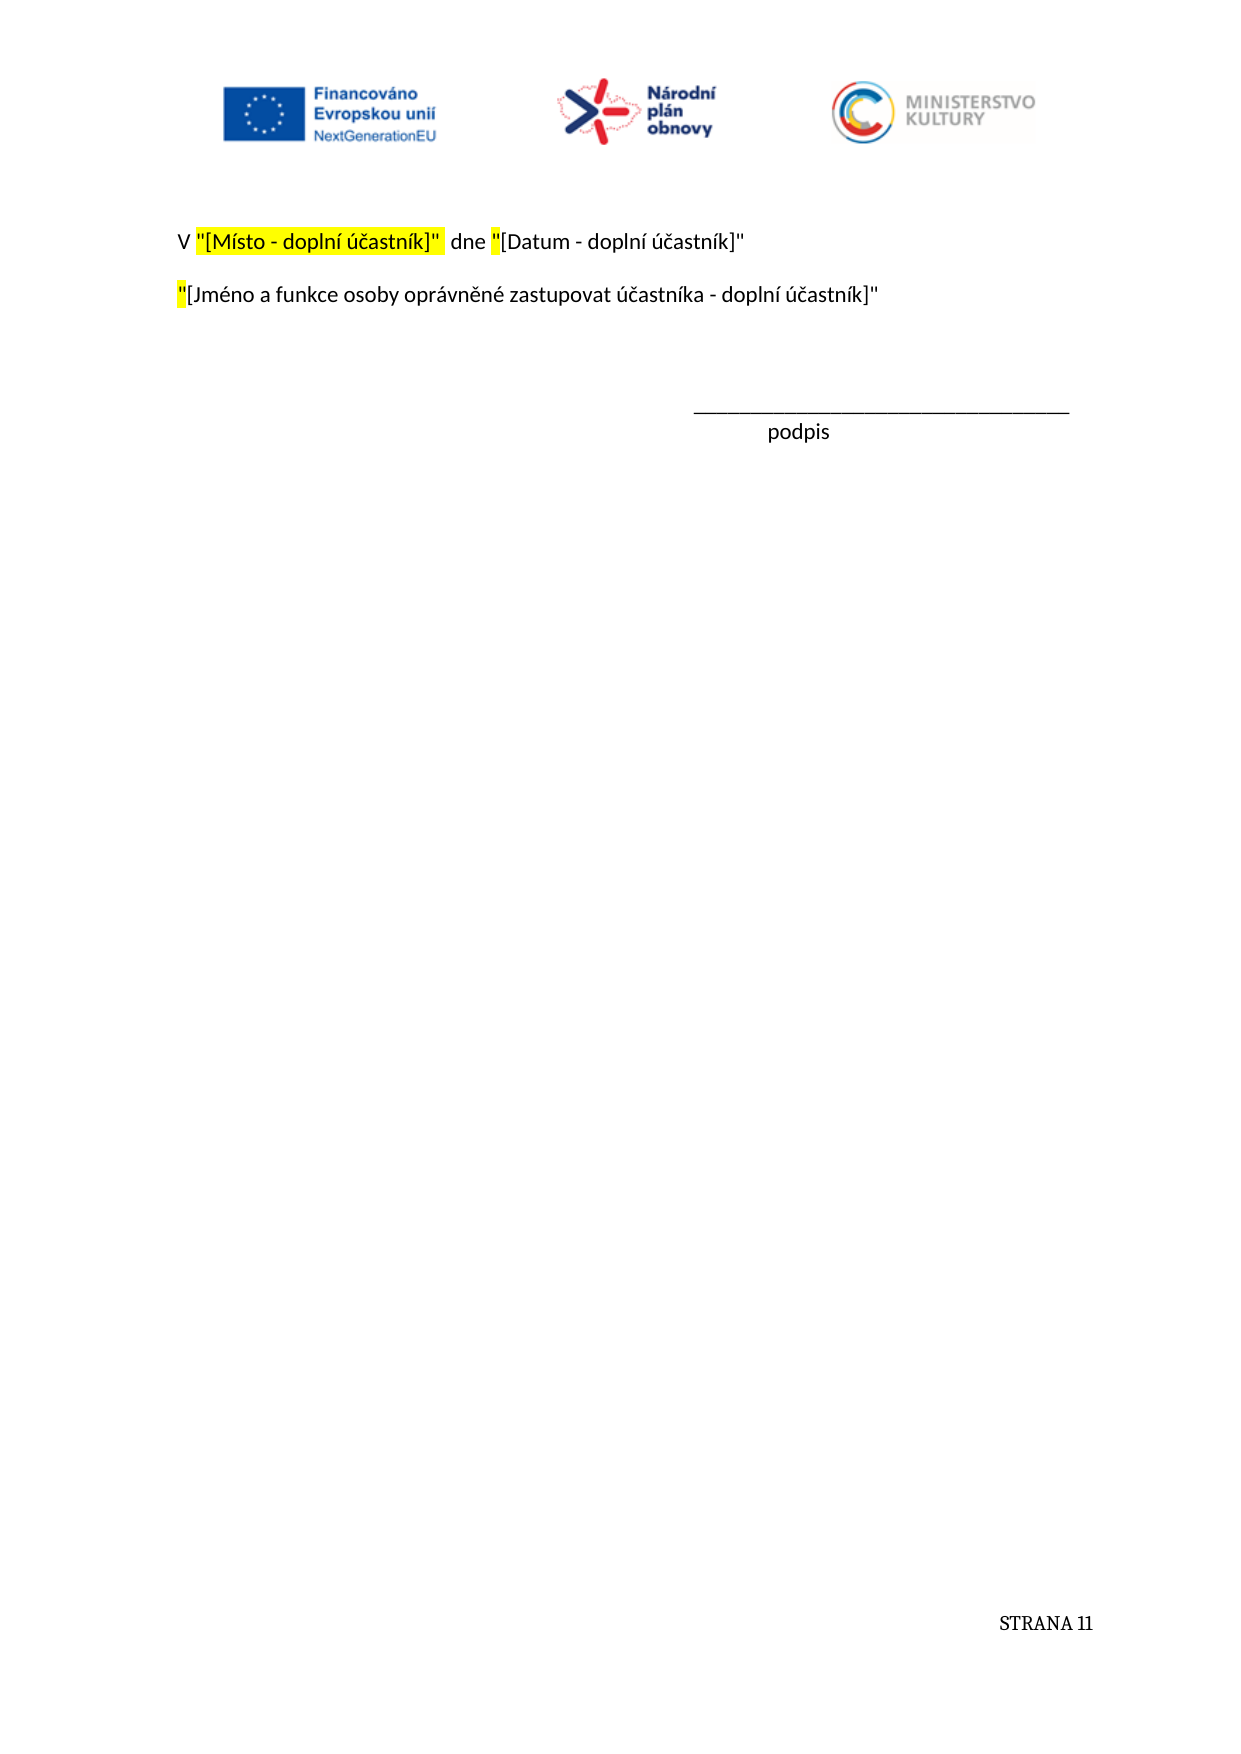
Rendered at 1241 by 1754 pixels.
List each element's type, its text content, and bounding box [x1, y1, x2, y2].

text _________________________________ [177, 389, 1092, 417]
text V dne [500, 227, 1092, 255]
picture [177, 56, 1093, 169]
text podpis [693, 417, 1092, 445]
text V dne [177, 227, 196, 255]
text V dne [445, 227, 491, 255]
